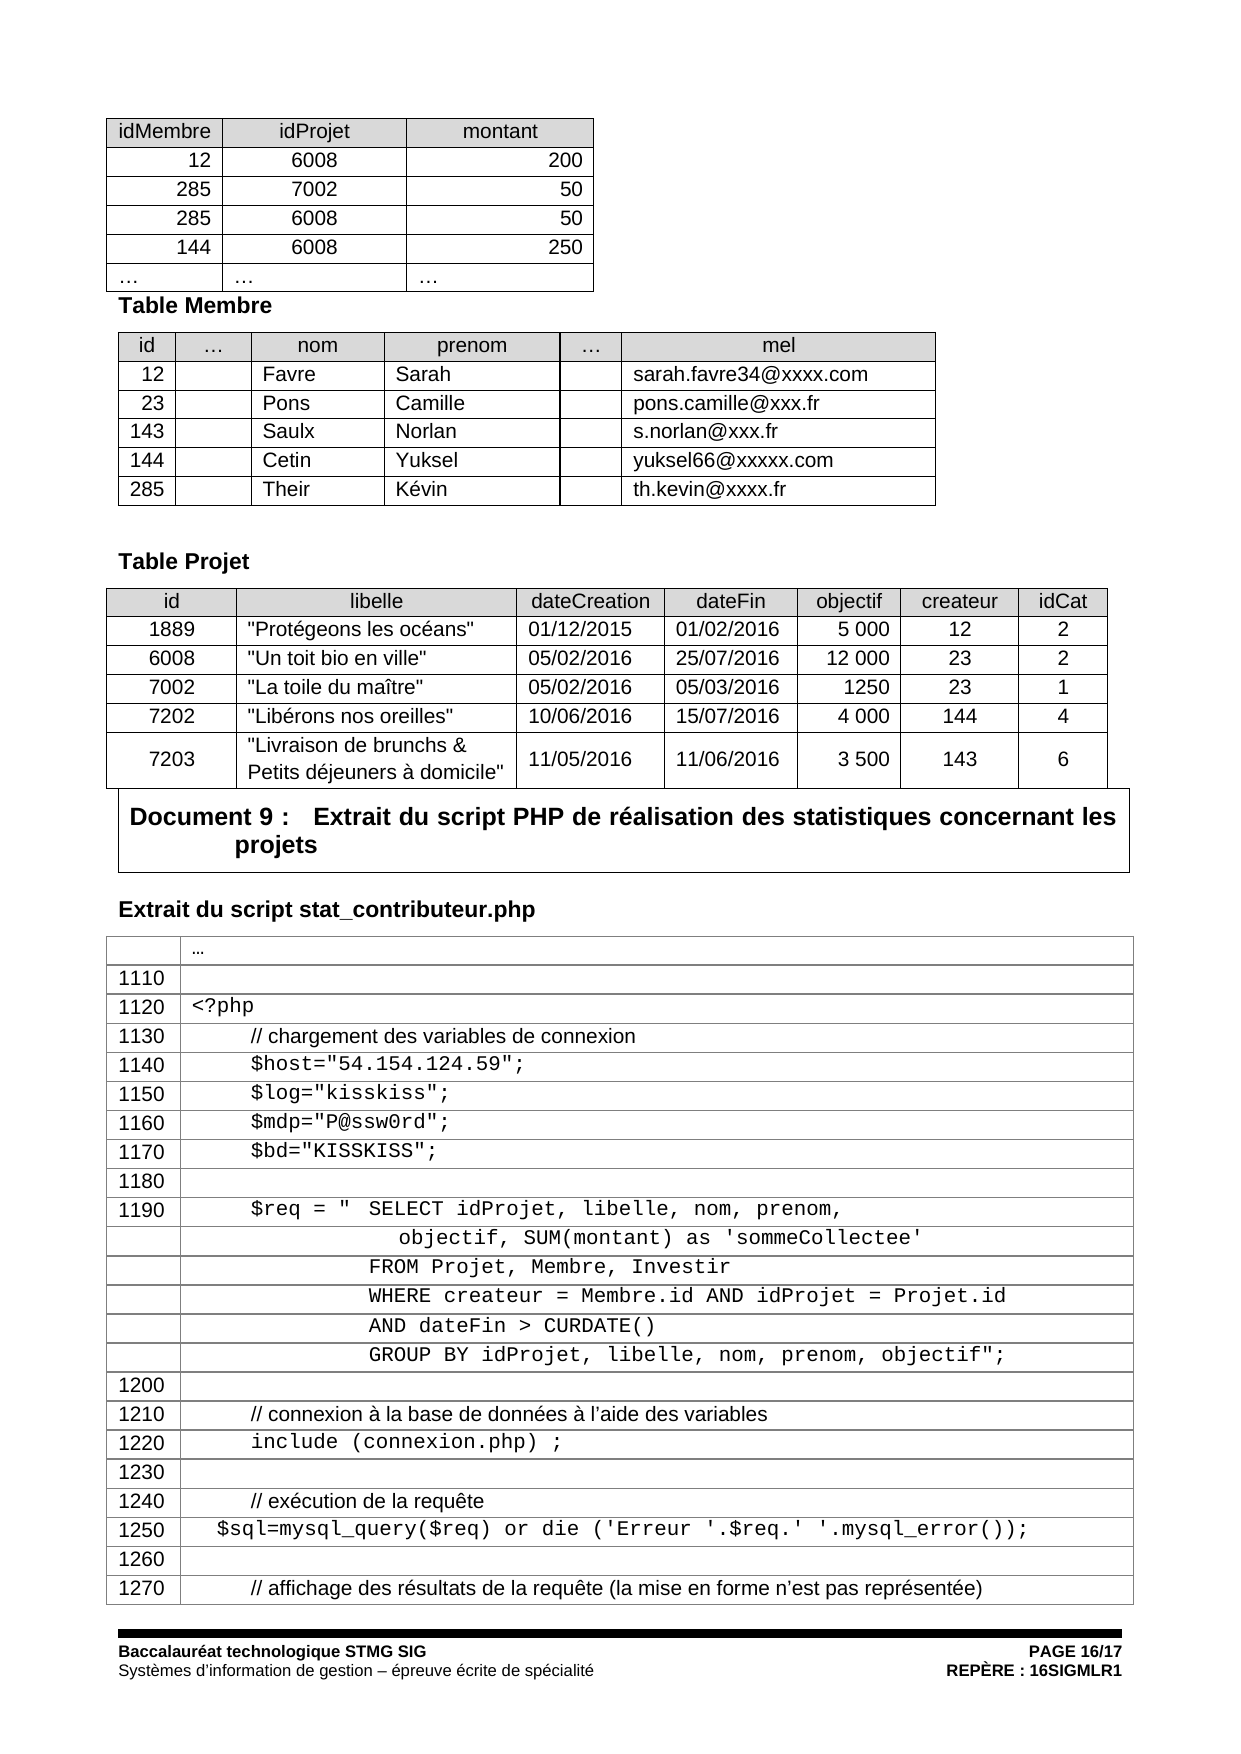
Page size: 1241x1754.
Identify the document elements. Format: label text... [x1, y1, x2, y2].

table_cell 6008 [223, 148, 406, 176]
table_cell FROM Projet, Membre, Investir [181, 1257, 1133, 1284]
table_cell [181, 1373, 1133, 1400]
table_cell 4 [1019, 704, 1107, 732]
table_header [107, 937, 180, 964]
table_cell 285 [107, 206, 222, 233]
table_cell [176, 448, 251, 476]
table_cell Kévin [385, 477, 559, 505]
table_cell [176, 477, 251, 505]
table_header id [119, 333, 175, 361]
table_cell Sarah [385, 362, 559, 389]
table_cell … [223, 264, 406, 291]
table_cell 1150 [107, 1082, 180, 1109]
table_cell 50 [407, 206, 593, 233]
table_cell 1260 [107, 1547, 180, 1575]
table_cell Document 9 : Extrait du script PHP de réalisation des statistiques concernant les projets [119, 789, 1129, 872]
table_cell 1220 [107, 1431, 180, 1458]
table_cell 50 [407, 177, 593, 205]
table_cell WHERE createur = Membre.id AND idProjet = Projet.id [181, 1286, 1133, 1313]
table_cell [181, 966, 1133, 993]
table_cell 7002 [223, 177, 406, 205]
table_cell [107, 1315, 180, 1342]
table_cell "Un toit bio en ville" [237, 646, 516, 674]
table_cell 1160 [107, 1111, 180, 1139]
table_cell 3 500 [798, 733, 900, 788]
table_cell [107, 1257, 180, 1284]
table_cell // chargement des variables de connexion [181, 1024, 1133, 1051]
table_cell 1250 [798, 675, 900, 703]
table_cell 1250 [107, 1518, 180, 1546]
table_cell Their [252, 477, 384, 505]
table_cell 1180 [107, 1169, 180, 1197]
table_cell 10/06/2016 [517, 704, 664, 732]
table_cell [176, 391, 251, 418]
table_header idCat [1019, 589, 1107, 616]
table_cell 1 [1019, 675, 1107, 703]
table_header … [561, 333, 621, 361]
table_cell $req = " SELECT idProjet, libelle, nom, prenom, [181, 1198, 1133, 1226]
table_cell Cetin [252, 448, 384, 476]
table_header nom [252, 333, 384, 361]
table_cell 1889 [107, 617, 236, 645]
table_cell $sql=mysql_query($req) or die ('Erreur '.$req.' '.mysql_error()); [181, 1518, 1133, 1546]
table_header objectif [798, 589, 900, 616]
table_header libelle [237, 589, 516, 616]
table_cell $bd="KISSKISS"; [181, 1140, 1133, 1168]
table_cell 144 [119, 448, 175, 476]
table_cell [561, 477, 621, 505]
table_cell 12 [107, 148, 222, 176]
table_cell Camille [385, 391, 559, 418]
table_cell [561, 419, 621, 447]
table_cell th.kevin@xxxx.fr [622, 477, 935, 505]
table_cell 143 [901, 733, 1018, 788]
table_cell [181, 1460, 1133, 1487]
table_header montant [407, 119, 593, 147]
table_cell 200 [407, 148, 593, 176]
table_cell [176, 362, 251, 389]
text Extrait du script stat_contributeur.php [118, 896, 1122, 923]
table_cell 144 [107, 235, 222, 262]
table_cell include (connexion.php) ; [181, 1431, 1133, 1458]
table_header dateFin [665, 589, 797, 616]
table_cell 1120 [107, 995, 180, 1022]
table_cell 01/12/2015 [517, 617, 664, 645]
table_cell 05/02/2016 [517, 675, 664, 703]
table_header mel [622, 333, 935, 361]
table_cell // connexion à la base de données à l’aide des variables [181, 1402, 1133, 1429]
table_header … [181, 937, 1133, 964]
table_cell "Protégeons les océans" [237, 617, 516, 645]
table_cell 7202 [107, 704, 236, 732]
table_cell 25/07/2016 [665, 646, 797, 674]
table_cell 285 [107, 177, 222, 205]
table_cell 15/07/2016 [665, 704, 797, 732]
table_cell sarah.favre34@xxxx.com [622, 362, 935, 389]
table_cell 1210 [107, 1402, 180, 1429]
table_cell 23 [119, 391, 175, 418]
table_cell $log="kisskiss"; [181, 1082, 1133, 1109]
table_cell [107, 1227, 180, 1255]
table_cell 144 [901, 704, 1018, 732]
table_cell 05/02/2016 [517, 646, 664, 674]
table_cell [107, 1344, 180, 1371]
table_cell Saulx [252, 419, 384, 447]
table_cell 11/05/2016 [517, 733, 664, 788]
table_header id [107, 589, 236, 616]
table_header idProjet [223, 119, 406, 147]
table_header createur [901, 589, 1018, 616]
table_cell [561, 362, 621, 389]
table_cell Yuksel [385, 448, 559, 476]
table_cell [561, 448, 621, 476]
table_cell yuksel66@xxxxx.com [622, 448, 935, 476]
table_cell "La toile du maître" [237, 675, 516, 703]
table_cell [561, 391, 621, 418]
table_cell [176, 419, 251, 447]
text Table Projet [118, 548, 1122, 574]
table_cell s.norlan@xxx.fr [622, 419, 935, 447]
table_cell 23 [901, 675, 1018, 703]
table_cell 7203 [107, 733, 236, 788]
table_cell 1200 [107, 1373, 180, 1400]
table_cell 05/03/2016 [665, 675, 797, 703]
table_cell … [107, 264, 222, 291]
table_cell 143 [119, 419, 175, 447]
table_cell // affichage des résultats de la requête (la mise en forme n’est pas représentée) [181, 1576, 1133, 1604]
table_cell AND dateFin > CURDATE() [181, 1315, 1133, 1342]
table_cell pons.camille@xxx.fr [622, 391, 935, 418]
table_header idMembre [107, 119, 222, 147]
table_cell 12 000 [798, 646, 900, 674]
table_cell 250 [407, 235, 593, 262]
table_cell [107, 1286, 180, 1313]
table_cell $host="54.154.124.59"; [181, 1053, 1133, 1081]
table_cell GROUP BY idProjet, libelle, nom, prenom, objectif"; [181, 1344, 1133, 1371]
table_cell // exécution de la requête [181, 1489, 1133, 1517]
table_cell Norlan [385, 419, 559, 447]
table_cell 7002 [107, 675, 236, 703]
table_cell 1240 [107, 1489, 180, 1517]
table_cell 6008 [107, 646, 236, 674]
table_cell "Libérons nos oreilles" [237, 704, 516, 732]
table_cell 1190 [107, 1198, 180, 1226]
table_cell 1170 [107, 1140, 180, 1168]
table_cell <?php [181, 995, 1133, 1022]
table_cell [181, 1547, 1133, 1575]
table_cell 1140 [107, 1053, 180, 1081]
table_cell 285 [119, 477, 175, 505]
table_cell objectif, SUM(montant) as 'sommeCollectee' [181, 1227, 1133, 1255]
table_header prenom [385, 333, 559, 361]
table_cell 6008 [223, 235, 406, 262]
table_cell 5 000 [798, 617, 900, 645]
table_cell 2 [1019, 646, 1107, 674]
table_cell 23 [901, 646, 1018, 674]
table_cell 01/02/2016 [665, 617, 797, 645]
table_cell $mdp="P@ssw0rd"; [181, 1111, 1133, 1139]
table_cell 1130 [107, 1024, 180, 1051]
table_cell 11/06/2016 [665, 733, 797, 788]
table_cell … [407, 264, 593, 291]
table_cell 2 [1019, 617, 1107, 645]
table_cell 6 [1019, 733, 1107, 788]
table_cell 6008 [223, 206, 406, 233]
table_cell 1230 [107, 1460, 180, 1487]
text Table Membre [118, 292, 1122, 319]
table_cell 1270 [107, 1576, 180, 1604]
table_header dateCreation [517, 589, 664, 616]
table_cell 12 [901, 617, 1018, 645]
table_header … [176, 333, 251, 361]
table_cell Pons [252, 391, 384, 418]
table_cell Favre [252, 362, 384, 389]
table_cell 1110 [107, 966, 180, 993]
table_cell 4 000 [798, 704, 900, 732]
table_cell "Livraison de brunchs & Petits déjeuners à domicile" [237, 733, 516, 788]
table_cell 12 [119, 362, 175, 389]
table_cell [181, 1169, 1133, 1197]
